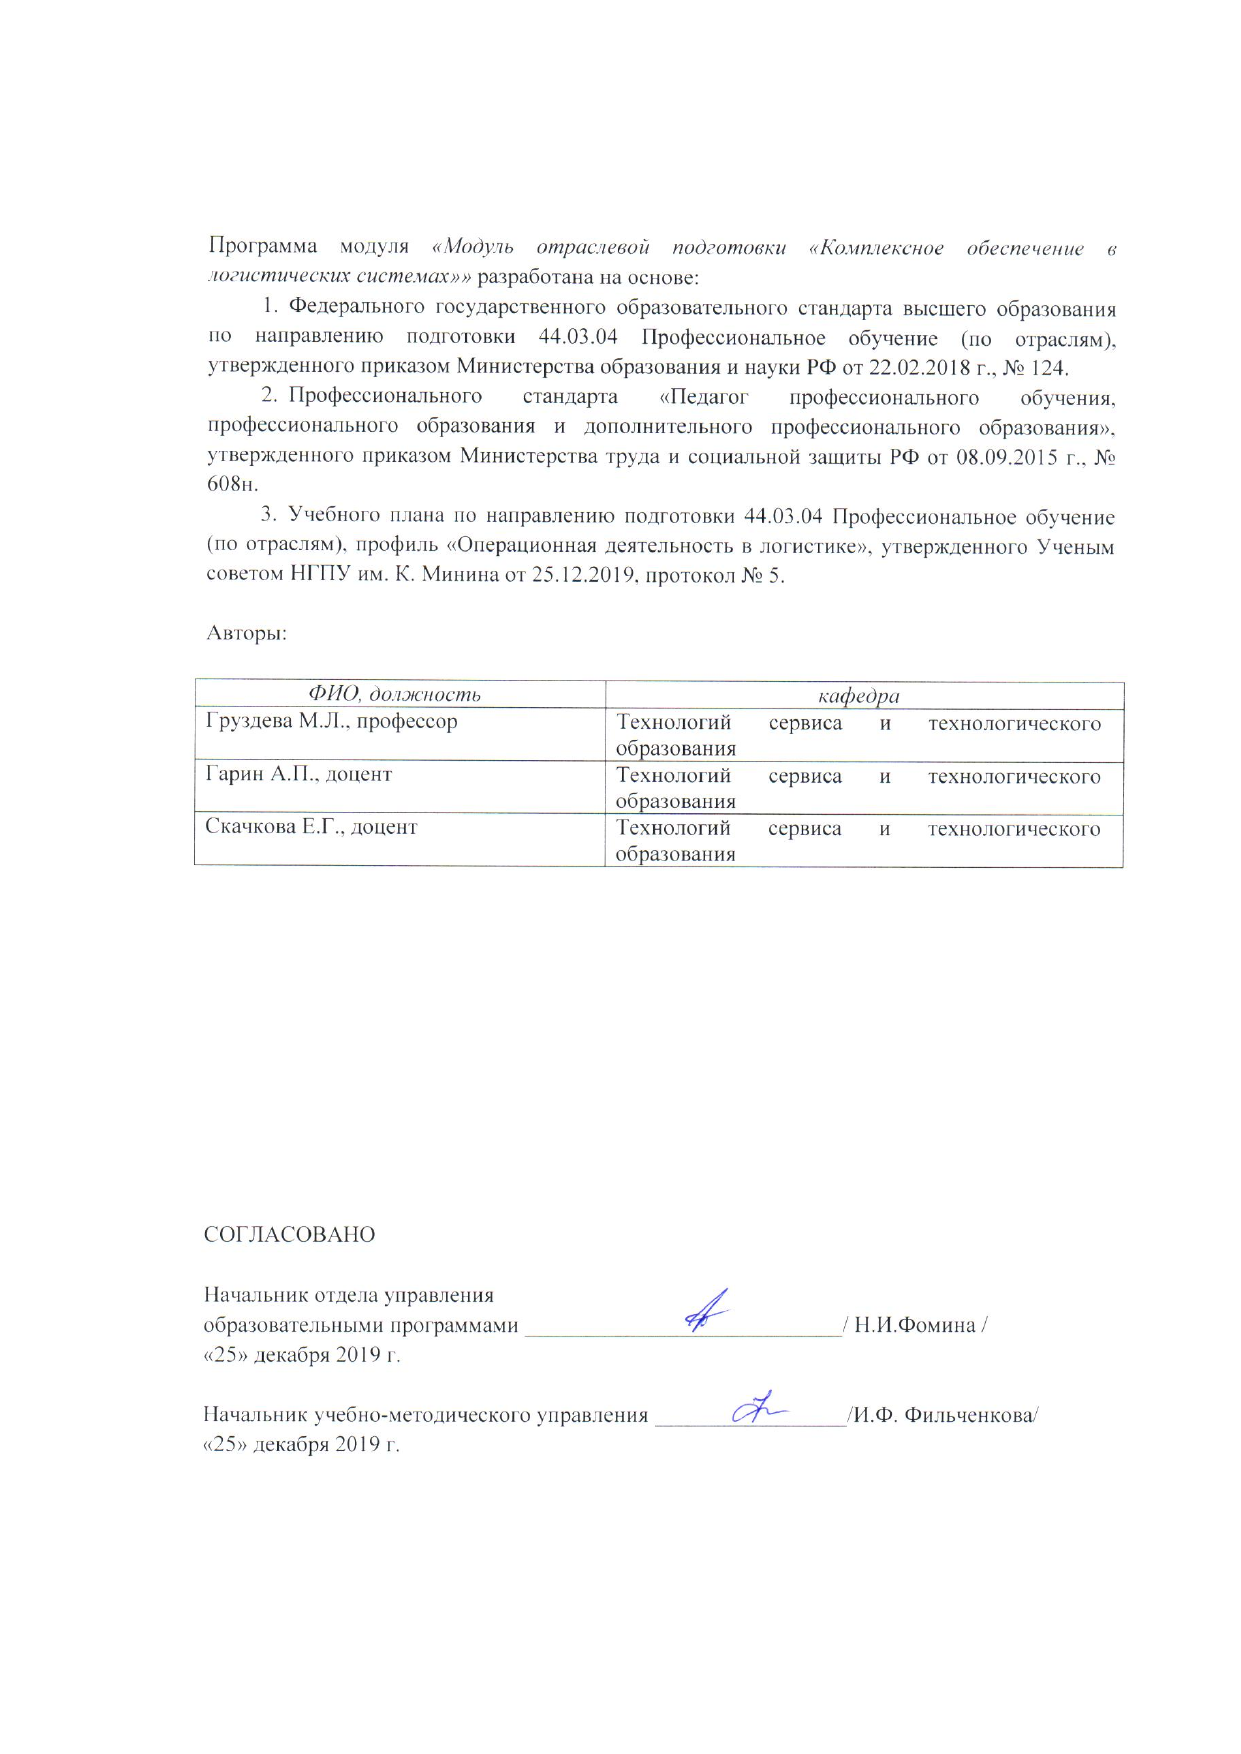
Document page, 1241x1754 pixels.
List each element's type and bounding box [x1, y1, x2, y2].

picture [59, 118, 1217, 1617]
